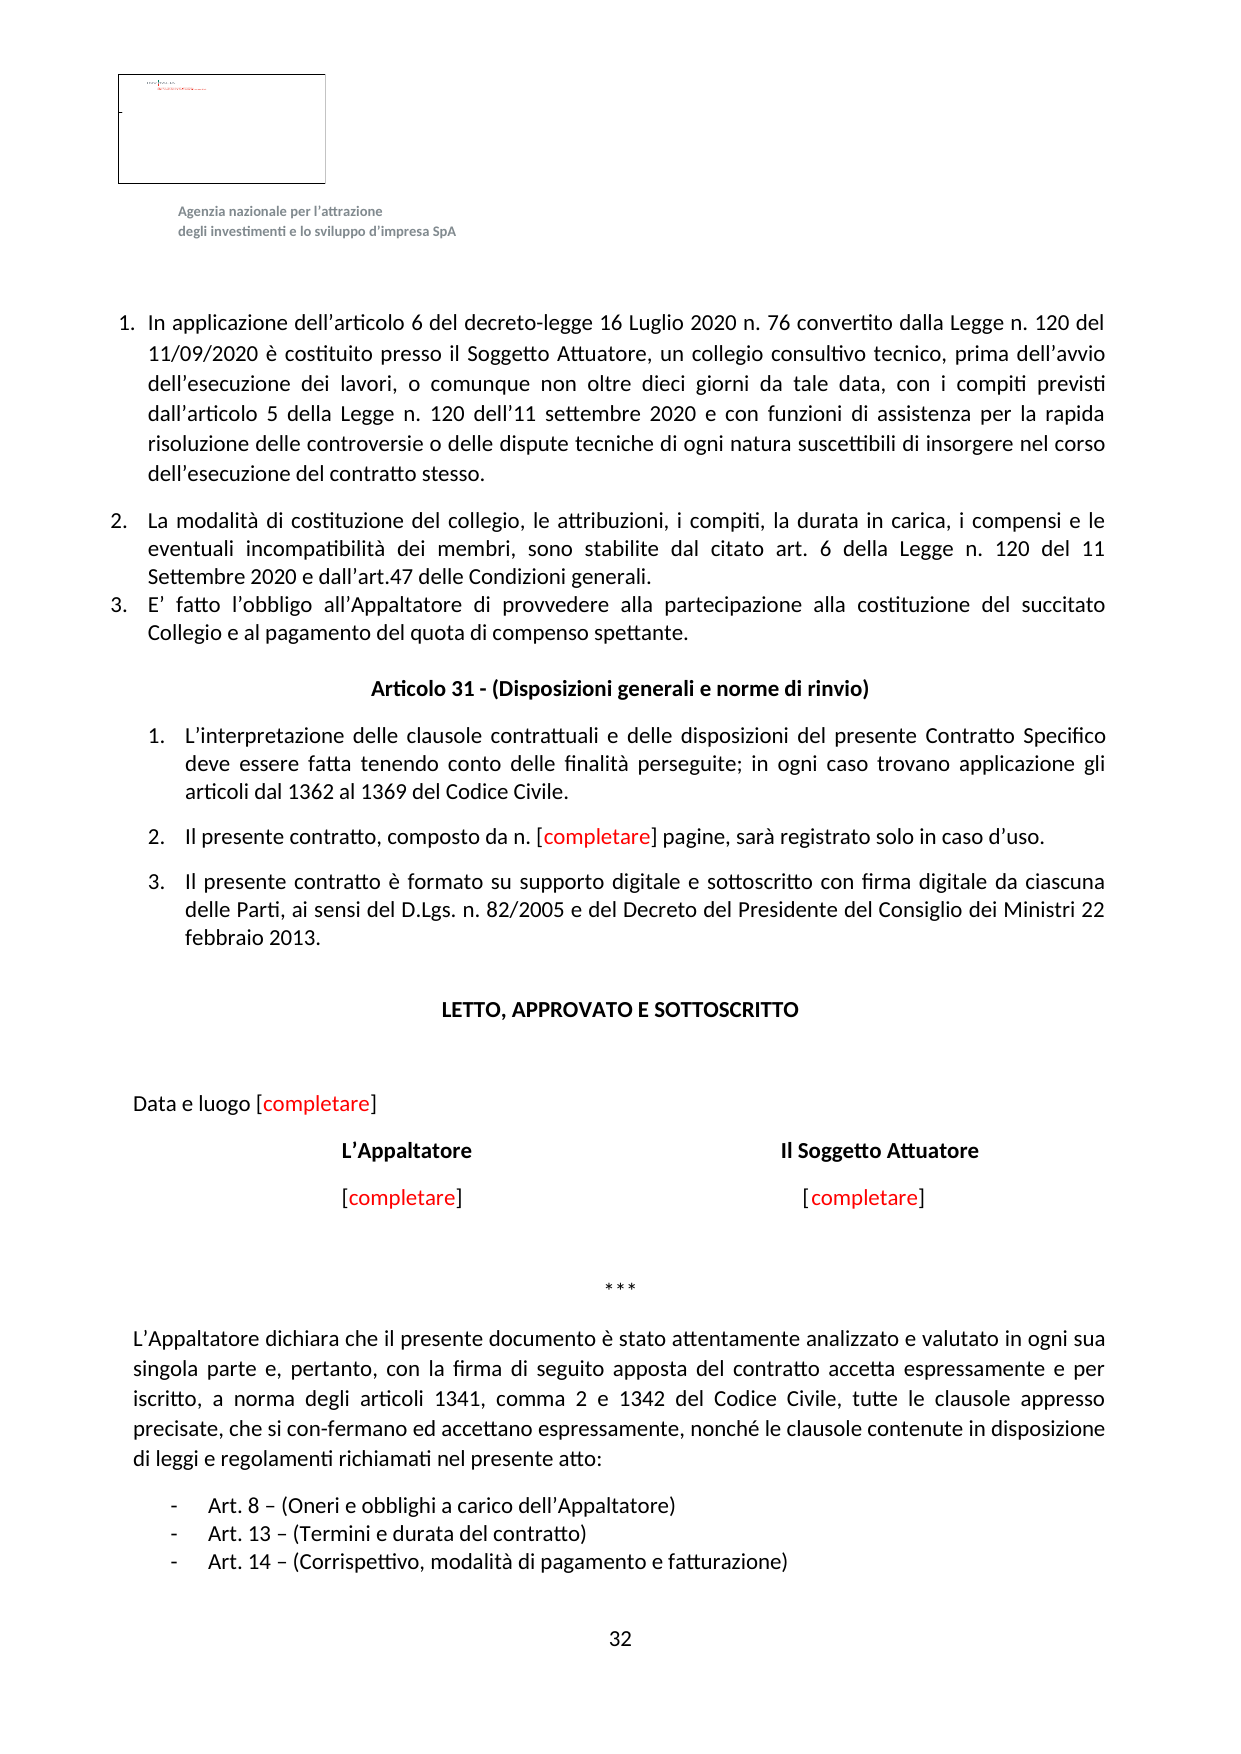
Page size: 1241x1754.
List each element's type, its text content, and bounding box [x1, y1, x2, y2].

list Il presente contratto è formato su supporto digitale e sottoscritto con firma digitale da ciascuna delle Parti, ai sensi del D.Lgs. n. 82/2005 e del Decreto del Presidente del Consiglio dei Ministri 22 febbraio 2013. [148, 867, 1107, 951]
text Data e luogo [completare] [133, 1089, 1107, 1117]
text Articolo 31 - (Disposizioni generali e norme di rinvio) [133, 674, 1107, 702]
text *** [133, 1277, 1107, 1305]
list Art. 8 – (Oneri e obblighi a carico dell’Appaltatore) [170, 1491, 1107, 1519]
text LETTO, APPROVATO E SOTTOSCRITTO [133, 996, 1107, 1023]
list E’ fatto l’obbligo all’Appaltatore di provvedere alla partecipazione alla costituzione del succitato Collegio e al pagamento del quota di compenso spettante. [110, 590, 1107, 646]
list La modalità di costituzione del collegio, le attribuzioni, i compiti, la durata in carica, i compensi e le eventuali incompatibilità dei membri, sono stabilite dal citato art. 6 della Legge n. 120 del 11 Settembre 2020 e dall’art.47 delle Condizioni generali. [110, 506, 1107, 590]
text [completare] [completare] [133, 1183, 1107, 1211]
list In applicazione dell’articolo 6 del decreto-legge 16 Luglio 2020 n. 76 convertito dalla Legge n. 120 del 11/09/2020 è costituito presso il Soggetto Attuatore, un collegio consultivo tecnico, prima dell’avvio dell’esecuzione dei lavori, o comunque non oltre dieci giorni da tale data, con i compiti previsti dall’articolo 5 della Legge n. 120 dell’11 settembre 2020 e con funzioni di assistenza per la rapida risoluzione delle controversie o delle dispute tecniche di ogni natura suscettibili di insorgere nel corso dell’esecuzione del contratto stesso. [118, 308, 1107, 487]
list Art. 14 – (Corrispettivo, modalità di pagamento e fatturazione) [170, 1547, 1107, 1575]
text L’Appaltatore dichiara che il presente documento è stato attentamente analizzato e valutato in ogni sua singola parte e, pertanto, con la firma di seguito apposta del contratto accetta espressamente e per iscritto, a norma degli articoli 1341, comma 2 e 1342 del Codice Civile, tutte le clausole appresso precisate, che si con-fermano ed accettano espressamente, nonché le clausole contenute in disposizione di leggi e regolamenti richiamati nel presente atto: [133, 1324, 1107, 1472]
text L’Appaltatore Il Soggetto Attuatore [133, 1136, 1107, 1164]
list Il presente contratto, composto da n. [completare] pagine, sarà registrato solo in caso d’uso. [148, 822, 1107, 850]
list Art. 13 – (Termini e durata del contratto) [170, 1519, 1107, 1547]
list L’interpretazione delle clausole contrattuali e delle disposizioni del presente Contratto Specifico deve essere fatta tenendo conto delle finalità perseguite; in ogni caso trovano applicazione gli articoli dal 1362 al 1369 del Codice Civile. [148, 721, 1107, 805]
